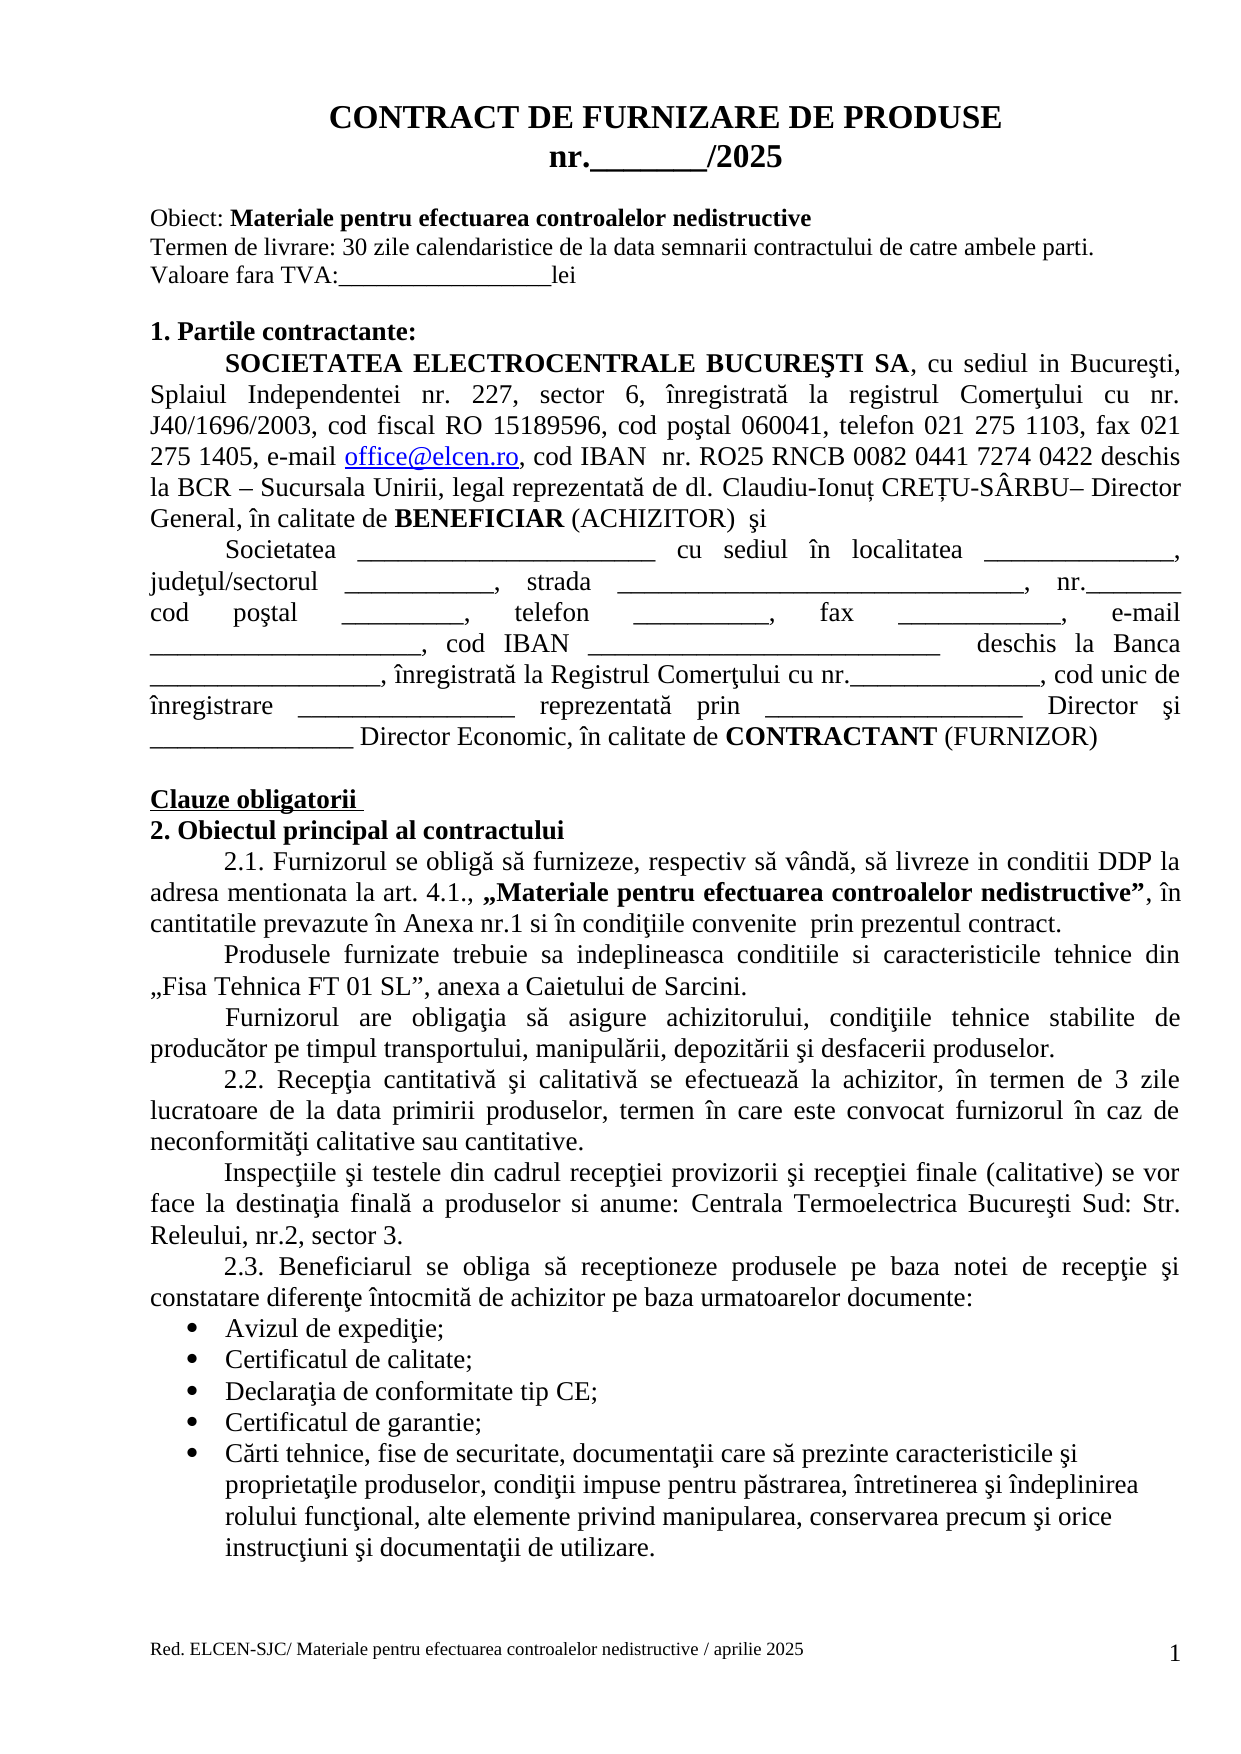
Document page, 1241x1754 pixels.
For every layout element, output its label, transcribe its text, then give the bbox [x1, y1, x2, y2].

text 2.2. Recepţia cantitativă şi calitativă se efectuează la achizitor, în termen de 3 zile lucratoare de la data primirii produselor, termen în care este convocat furnizorul în caz de neconformităţi calitative sau cantitative. [150, 1063, 1181, 1156]
text CONTRACT DE FURNIZARE DE PRODUSE nr._______/2025 [150, 97, 1181, 174]
text 2.1. Furnizorul se obligă să furnizeze, respectiv să vândă, să livreze in conditii DDP la adresa mentionata la art. 4.1., „Materiale pentru efectuarea controalelor nedistructive”, în cantitatile prevazute în Anexa nr.1 si în condiţiile convenite prin prezentul contract. [150, 845, 1181, 938]
text Inspecţiile şi testele din cadrul recepţiei provizorii şi recepţiei finale (calitative) se vor face la destinaţia finală a produselor si anume: Centrala Termoelectrica Bucureşti Sud: Str. Releului, nr.2, sector 3. [150, 1156, 1181, 1250]
list Certificatul de calitate; [187, 1343, 1181, 1375]
list Declaraţia de conformitate tip CE; [187, 1375, 1181, 1406]
text Clauze obligatorii [150, 783, 1181, 814]
text Termen de livrare: 30 zile calendaristice de la data semnarii contractului de catre ambele parti. [150, 232, 1181, 260]
text 2.3. Beneficiarul se obliga să receptioneze produsele pe baza notei de recepţie şi constatare diferenţe întocmită de achizitor pe baza urmatoarelor documente: [150, 1250, 1181, 1312]
list Certificatul de garantie; [187, 1406, 1181, 1437]
text 2. Obiectul principal al contractului [150, 814, 1181, 845]
text 1. Partile contractante: [150, 316, 1181, 347]
list Avizul de expediţie; [187, 1312, 1181, 1343]
text Produsele furnizate trebuie sa indeplineasca conditiile si caracteristicile tehnice din „Fisa Tehnica FT 01 SL”, anexa a Caietului de Sarcini. [150, 938, 1181, 1001]
text Furnizorul are obligaţia să asigure achizitorului, condiţiile tehnice stabilite de producător pe timpul transportului, manipulării, depozitării şi desfacerii produselor. [150, 1001, 1181, 1063]
text Valoare fara TVA:_________________lei [150, 260, 1181, 289]
text SOCIETATEA ELECTROCENTRALE BUCUREŞTI SA, cu sediul in Bucureşti, Splaiul Independentei nr. 227, sector 6, înregistrată la registrul Comerţului cu nr. J40/1696/2003, cod fiscal RO 15189596, cod poştal 060041, telefon 021 275 1103, fax 021 275 1405, e-mail office@elcen.ro, cod IBAN nr. RO25 RNCB 0082 0441 7274 0422 deschis la BCR – Sucursala Unirii, legal reprezentată de dl. Claudiu-Ionuț CREȚU-SÂRBU– Director General, în calitate de beneficiar (ACHIZITOR) şi [150, 347, 1181, 533]
text Obiect: Materiale pentru efectuarea controalelor nedistructive [150, 203, 1181, 232]
text Societatea ______________________ cu sediul în localitatea ______________, judeţul/sectorul ___________, strada ______________________________, nr._______ cod poştal _________, telefon __________, fax ____________, e-mail ____________________, cod IBAN __________________________ deschis la Banca _________________, înregistrată la Registrul Comerţului cu nr.______________, cod unic de înregistrare ________________ reprezentată prin ___________________ Director şi _______________ Director Economic, în calitate de CONTRACTANT (FURNIZOR) [150, 533, 1181, 752]
list Cărti tehnice, fise de securitate, documentaţii care să prezinte caracteristicile şi proprietaţile produselor, condiţii impuse pentru păstrarea, întretinerea şi îndeplinirea rolului funcţional, alte elemente privind manipularea, conservarea precum şi orice instrucţiuni şi documentaţii de utilizare. [187, 1437, 1181, 1562]
